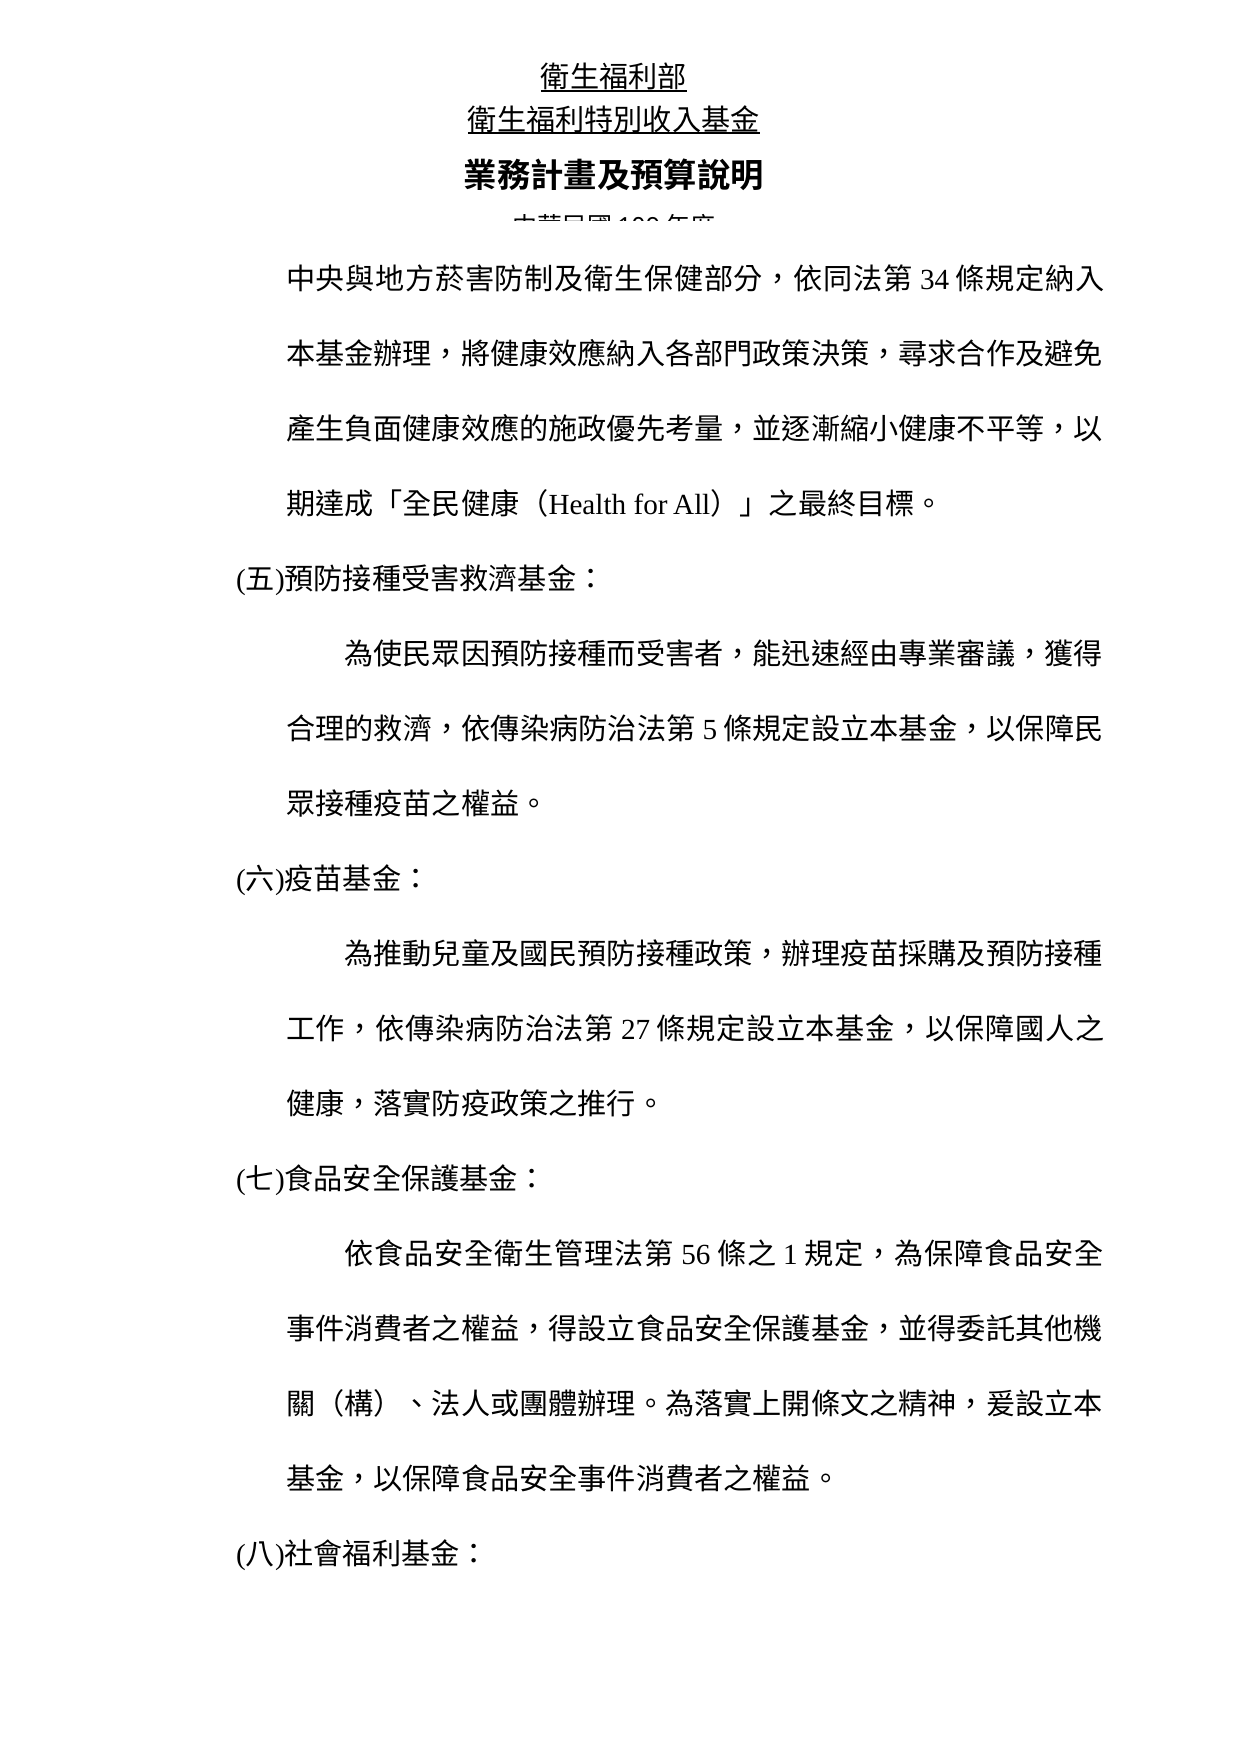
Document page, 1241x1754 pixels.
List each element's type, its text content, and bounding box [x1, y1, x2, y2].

text (七)食品安全保護基金： [236, 1139, 1104, 1214]
text (八)社會福利基金： [236, 1514, 1104, 1589]
text 為推動兒童及國民預防接種政策，辦理疫苗採購及預防接種工作，依傳染病防治法第27條規定設立本基金，以保障國人之健康，落實防疫政策之推行。 [286, 914, 1104, 1139]
text 為使民眾因預防接種而受害者，能迅速經由專業審議，獲得合理的救濟，依傳染病防治法第5條規定設立本基金，以保障民眾接種疫苗之權益。 [286, 614, 1104, 839]
text (五)預防接種受害救濟基金： [236, 539, 1104, 614]
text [286, 127, 1104, 539]
text (六)疫苗基金： [236, 839, 1104, 914]
text 依食品安全衛生管理法第56條之1規定，為保障食品安全事件消費者之權益，得設立食品安全保護基金，並得委託其他機關（構）、法人或團體辦理。為落實上開條文之精神，爰設立本基金，以保障食品安全事件消費者之權益。 [286, 1214, 1104, 1514]
